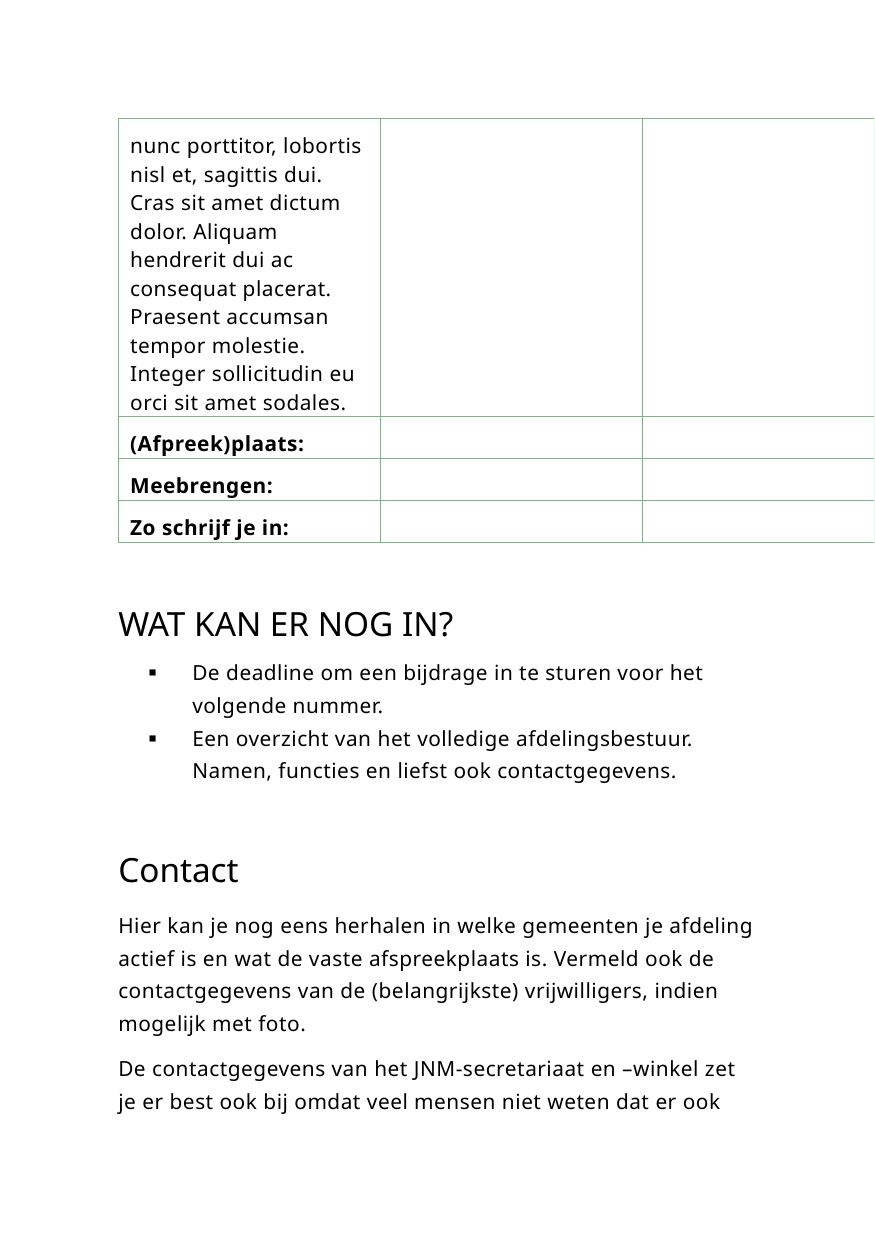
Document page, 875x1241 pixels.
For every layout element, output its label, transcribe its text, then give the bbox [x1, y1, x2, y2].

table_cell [119, 119, 380, 416]
subtitle Wat kan er nog in? [118, 601, 756, 646]
table_cell [381, 459, 642, 500]
table_cell [643, 119, 874, 416]
table_cell Meebrengen: [119, 459, 380, 500]
list De deadline om een bijdrage in te sturen voor het volgende nummer. [148, 658, 755, 719]
text Contact [118, 847, 755, 892]
table_cell [381, 417, 642, 458]
table_cell [643, 501, 874, 542]
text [118, 1054, 755, 1115]
table_cell [381, 119, 642, 416]
text Hier kan je nog eens herhalen in welke gemeenten je afdeling actief is en wat de vaste afspreekplaats is. Vermeld ook de contactgegevens van de (belangrijkste) vrijwilligers, indien mogelijk met foto. [118, 911, 755, 1037]
table_cell [381, 501, 642, 542]
table_cell Zo schrijf je in: [119, 501, 380, 542]
table_cell [643, 459, 874, 500]
table_cell [643, 417, 874, 458]
table_cell (Afpreek)plaats: [119, 417, 380, 458]
list Een overzicht van het volledige afdelingsbestuur. Namen, functies en liefst ook contactgegevens. [148, 724, 755, 785]
